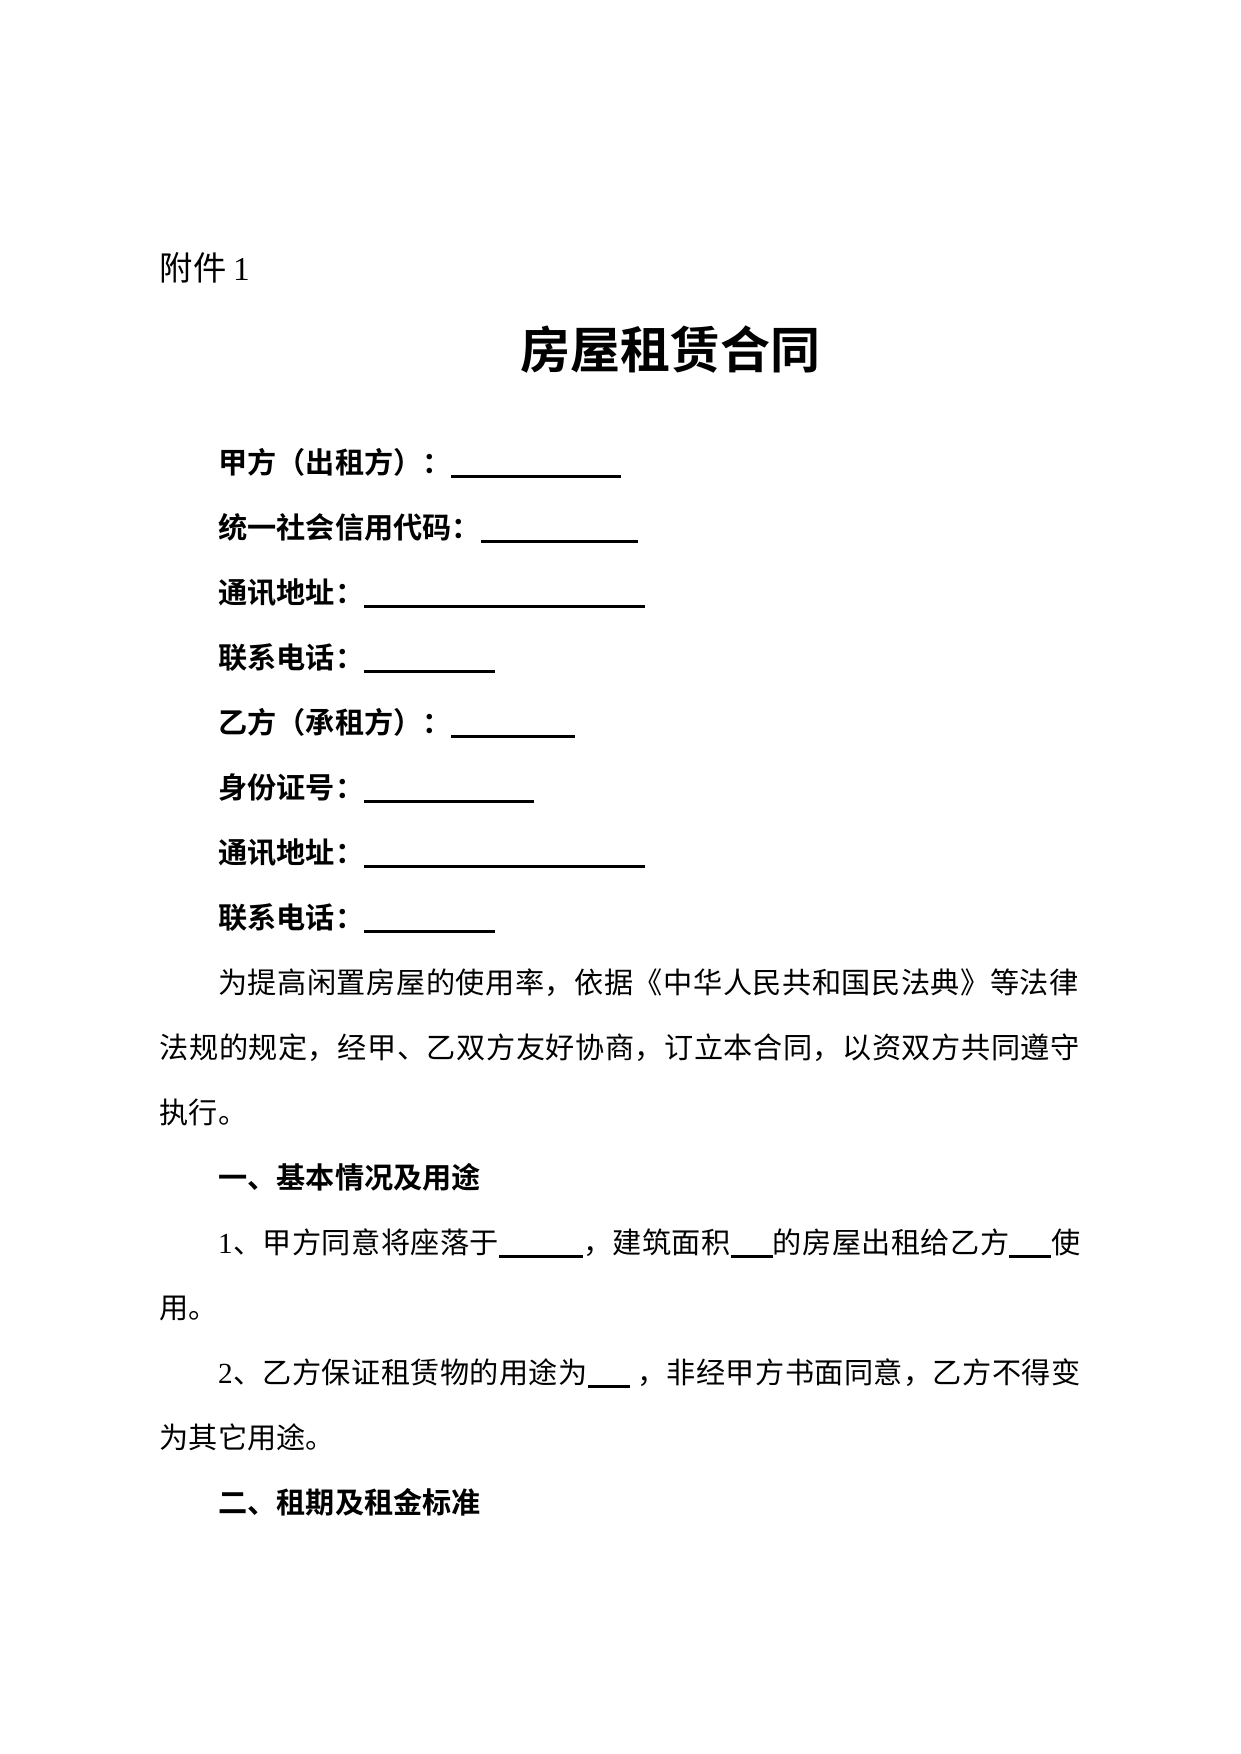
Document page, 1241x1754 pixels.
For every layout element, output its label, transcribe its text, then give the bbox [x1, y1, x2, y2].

text 二、租期及租金标准 [159, 1468, 1081, 1533]
text 通讯地址： [159, 818, 1081, 883]
text 联系电话： [159, 883, 1081, 948]
text 通讯地址： [159, 558, 1081, 623]
text 房屋租赁合同 [159, 298, 1081, 395]
text 一、基本情况及用途 [159, 1143, 1081, 1208]
text 身份证号： [159, 753, 1081, 818]
text 甲方（出租方）： [159, 428, 1081, 493]
text 附件1 [159, 233, 1081, 298]
text 为提高闲置房屋的使用率，依据《中华人民共和国民法典》等法律法规的规定，经甲、乙双方友好协商，订立本合同，以资双方共同遵守执行。 [159, 948, 1081, 1143]
text 2、乙方保证租赁物的用途为 ，非经甲方书面同意，乙方不得变为其它用途。 [159, 1338, 1081, 1468]
text 1、甲方同意将座落于 ，建筑面积 的房屋出租给乙方 使用。 [159, 1208, 1081, 1338]
text 联系电话： [159, 623, 1081, 688]
text 乙方（承租方）： [159, 688, 1081, 753]
text 统一社会信用代码： [159, 493, 1081, 558]
